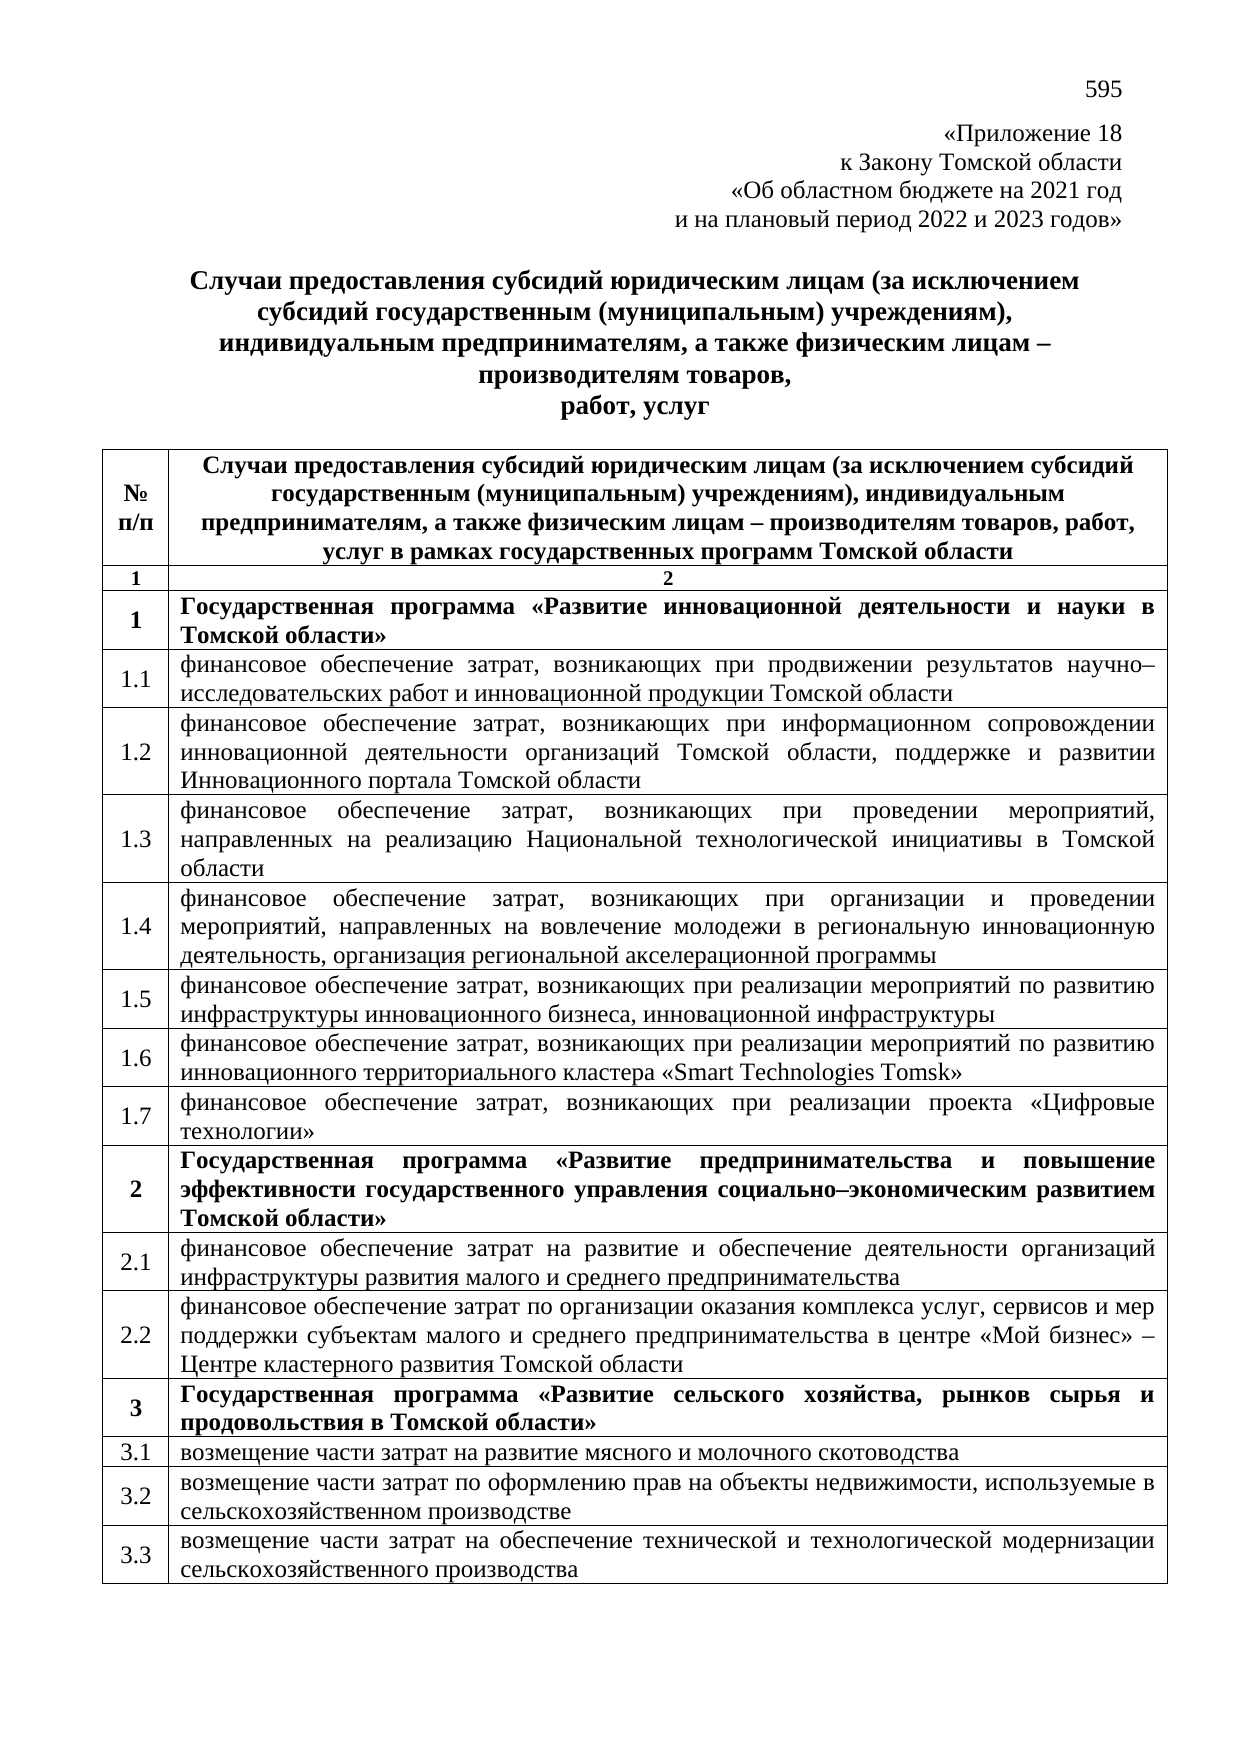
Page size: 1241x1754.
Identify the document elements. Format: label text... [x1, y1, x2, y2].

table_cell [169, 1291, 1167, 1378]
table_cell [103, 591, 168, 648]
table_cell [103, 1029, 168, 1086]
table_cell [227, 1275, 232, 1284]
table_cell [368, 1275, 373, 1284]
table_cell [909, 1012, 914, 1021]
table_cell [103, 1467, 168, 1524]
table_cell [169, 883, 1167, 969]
text работ, услуг [148, 389, 1122, 420]
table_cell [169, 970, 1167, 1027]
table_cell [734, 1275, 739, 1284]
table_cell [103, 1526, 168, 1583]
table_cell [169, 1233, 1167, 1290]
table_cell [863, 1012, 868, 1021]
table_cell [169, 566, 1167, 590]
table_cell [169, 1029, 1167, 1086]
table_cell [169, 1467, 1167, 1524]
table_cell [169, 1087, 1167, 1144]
text «Об областном бюджете на 2021 год и на плановый период 2022 и 2023 годов» [148, 176, 1122, 233]
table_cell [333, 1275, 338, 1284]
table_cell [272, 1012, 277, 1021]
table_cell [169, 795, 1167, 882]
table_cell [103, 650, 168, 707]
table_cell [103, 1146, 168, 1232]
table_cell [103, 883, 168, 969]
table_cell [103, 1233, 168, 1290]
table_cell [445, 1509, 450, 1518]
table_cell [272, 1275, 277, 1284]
text «Приложение 18 [148, 118, 1122, 147]
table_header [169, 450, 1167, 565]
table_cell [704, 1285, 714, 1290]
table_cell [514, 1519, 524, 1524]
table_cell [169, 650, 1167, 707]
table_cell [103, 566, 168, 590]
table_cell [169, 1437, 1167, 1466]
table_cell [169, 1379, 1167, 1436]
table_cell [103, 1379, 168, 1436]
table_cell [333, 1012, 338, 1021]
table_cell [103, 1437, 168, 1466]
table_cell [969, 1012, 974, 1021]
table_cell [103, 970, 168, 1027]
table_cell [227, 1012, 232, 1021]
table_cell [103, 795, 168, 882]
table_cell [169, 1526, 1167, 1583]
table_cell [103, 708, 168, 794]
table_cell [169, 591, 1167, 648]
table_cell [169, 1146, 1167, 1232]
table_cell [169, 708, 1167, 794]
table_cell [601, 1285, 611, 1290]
text к Закону Томской области [148, 147, 1122, 176]
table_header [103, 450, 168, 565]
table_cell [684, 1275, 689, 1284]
text Случаи предоставления субсидий юридическим лицам (за исключением субсидий государственным (муниципальным) учреждениям), индивидуальным предпринимателям, а также физическим лицам – производителям товаров, [148, 264, 1122, 389]
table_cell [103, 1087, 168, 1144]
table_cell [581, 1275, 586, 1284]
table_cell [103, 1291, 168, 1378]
